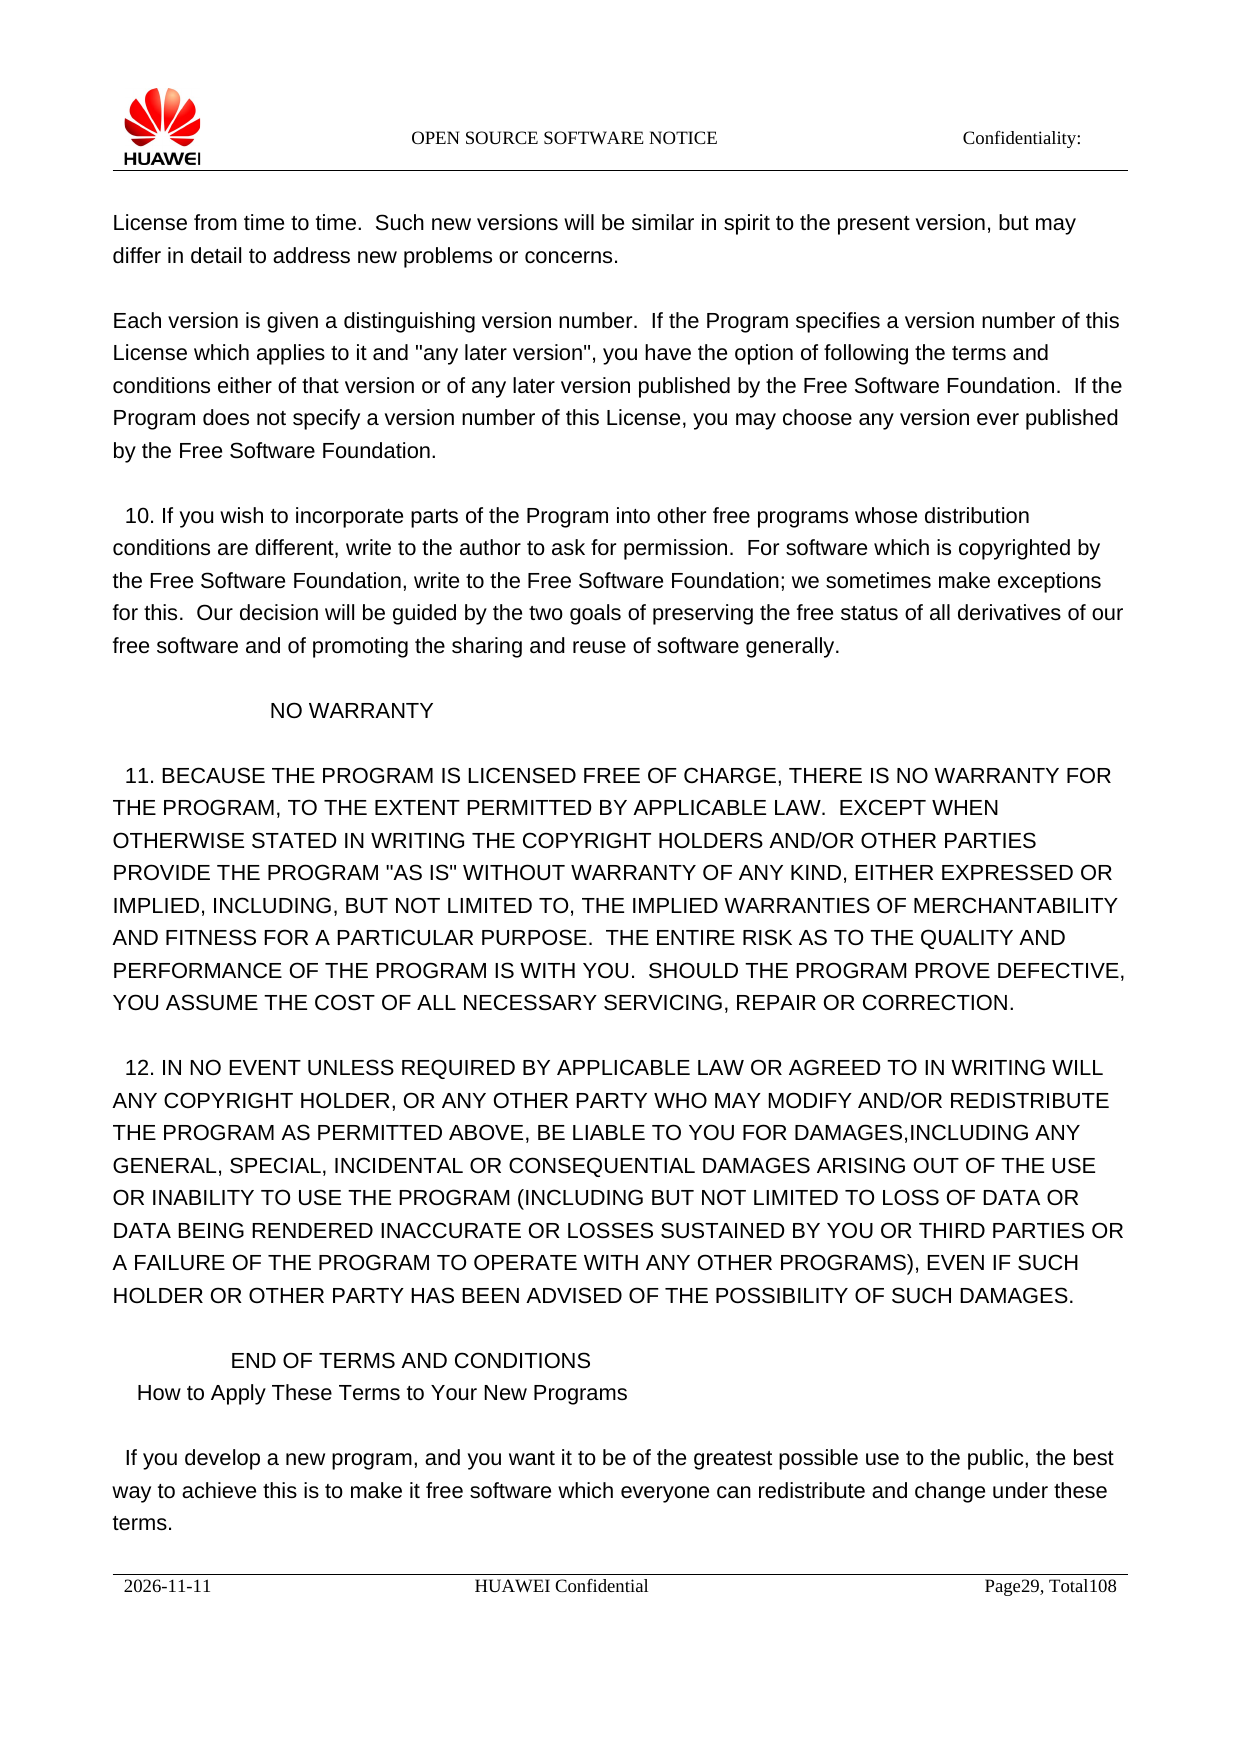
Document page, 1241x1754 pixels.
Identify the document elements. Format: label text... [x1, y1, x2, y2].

text 10. If you wish to incorporate parts of the Program into other free programs whose distribution conditions are different, write to the author to ask for permission. For software which is copyrighted by the Free Software Foundation, write to the Free Software Foundation; we sometimes make exceptions for this. Our decision will be guided by the two goals of preserving the free status of all derivatives of our free software and of promoting the sharing and reuse of software generally. [112, 499, 1128, 661]
text If you develop a new program, and you want it to be of the greatest possible use to the public, the best way to achieve this is to make it free software which everyone can redistribute and change under these terms. [112, 1441, 1128, 1539]
picture [124, 88, 201, 165]
text 12. IN NO EVENT UNLESS REQUIRED BY APPLICABLE LAW OR AGREED TO IN WRITING WILL ANY COPYRIGHT HOLDER, OR ANY OTHER PARTY WHO MAY MODIFY AND/OR REDISTRIBUTE THE PROGRAM AS PERMITTED ABOVE, BE LIABLE TO YOU FOR DAMAGES,INCLUDING ANY GENERAL, SPECIAL, INCIDENTAL OR CONSEQUENTIAL DAMAGES ARISING OUT OF THE USE OR INABILITY TO USE THE PROGRAM (INCLUDING BUT NOT LIMITED TO LOSS OF DATA OR DATA BEING RENDERED INACCURATE OR LOSSES SUSTAINED BY YOU OR THIRD PARTIES OR A FAILURE OF THE PROGRAM TO OPERATE WITH ANY OTHER PROGRAMS), EVEN IF SUCH HOLDER OR OTHER PARTY HAS BEEN ADVISED OF THE POSSIBILITY OF SUCH DAMAGES. [112, 1051, 1128, 1311]
text How to Apply These Terms to Your New Programs [112, 1376, 1128, 1409]
text 11. BECAUSE THE PROGRAM IS LICENSED FREE OF CHARGE, THERE IS NO WARRANTY FOR THE PROGRAM, TO THE EXTENT PERMITTED BY APPLICABLE LAW. EXCEPT WHEN OTHERWISE STATED IN WRITING THE COPYRIGHT HOLDERS AND/OR OTHER PARTIES PROVIDE THE PROGRAM "AS IS" WITHOUT WARRANTY OF ANY KIND, EITHER EXPRESSED OR IMPLIED, INCLUDING, BUT NOT LIMITED TO, THE IMPLIED WARRANTIES OF MERCHANTABILITY AND FITNESS FOR A PARTICULAR PURPOSE. THE ENTIRE RISK AS TO THE QUALITY AND PERFORMANCE OF THE PROGRAM IS WITH YOU. SHOULD THE PROGRAM PROVE DEFECTIVE, YOU ASSUME THE COST OF ALL NECESSARY SERVICING, REPAIR OR CORRECTION. [112, 759, 1128, 1019]
text Each version is given a distinguishing version number. If the Program specifies a version number of this License which applies to it and "any later version", you have the option of following the terms and conditions either of that version or of any later version published by the Free Software Foundation. If the Program does not specify a version number of this License, you may choose any version ever published by the Free Software Foundation. [112, 304, 1128, 466]
text NO WARRANTY [112, 694, 1128, 726]
text END OF TERMS AND CONDITIONS [112, 1344, 1128, 1376]
